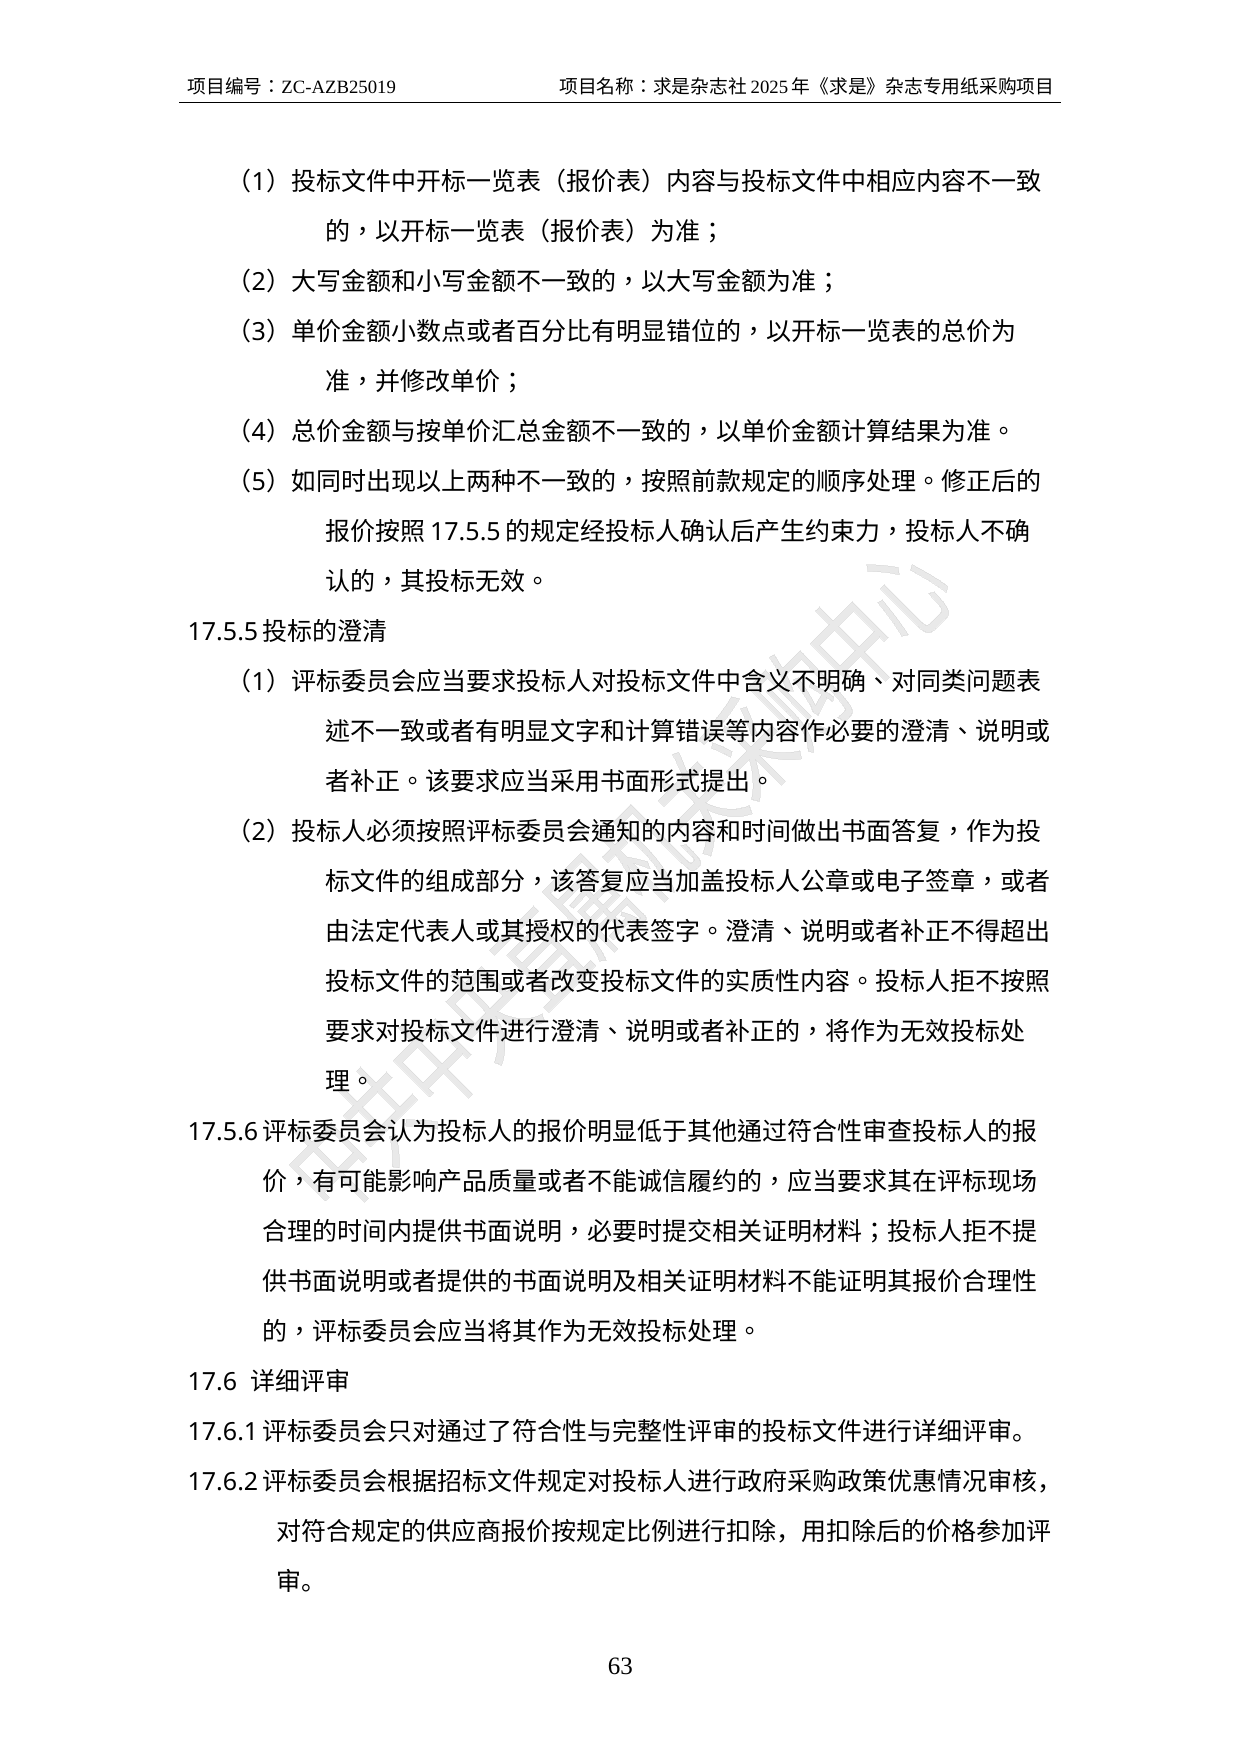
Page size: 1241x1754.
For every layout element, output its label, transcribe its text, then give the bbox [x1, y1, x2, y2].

list 评标委员会根据招标文件规定对投标人进行政府采购政策优惠情况审核，对符合规定的供应商报价按规定比例进行扣除，用扣除后的价格参加评审。 [187, 1450, 1053, 1600]
list 详细评审 [187, 1350, 1053, 1400]
list 评标委员会认为投标人的报价明显低于其他通过符合性审查投标人的报价，有可能影响产品质量或者不能诚信履约的，应当要求其在评标现场合理的时间内提供书面说明，必要时提交相关证明材料；投标人拒不提供书面说明或者提供的书面说明及相关证明材料不能证明其报价合理性的，评标委员会应当将其作为无效投标处理。 [187, 1100, 1053, 1350]
text （2）投标人必须按照评标委员会通知的内容和时间做出书面答复，作为投标文件的组成部分，该答复应当加盖投标人公章或电子签章，或者由法定代表人或其授权的代表签字。澄清、说明或者补正不得超出投标文件的范围或者改变投标文件的实质性内容。投标人拒不按照要求对投标文件进行澄清、说明或者补正的，将作为无效投标处理。 [187, 800, 1053, 1100]
text （4）总价金额与按单价汇总金额不一致的，以单价金额计算结果为准。 [187, 400, 1053, 450]
text （3）单价金额小数点或者百分比有明显错位的，以开标一览表的总价为准，并修改单价； [187, 300, 1053, 400]
list 评标委员会只对通过了符合性与完整性评审的投标文件进行详细评审。 [187, 1400, 1053, 1450]
text （1）投标文件中开标一览表（报价表）内容与投标文件中相应内容不一致的，以开标一览表（报价表）为准； [187, 150, 1053, 250]
text （1）评标委员会应当要求投标人对投标文件中含义不明确、对同类问题表述不一致或者有明显文字和计算错误等内容作必要的澄清、说明或者补正。该要求应当采用书面形式提出。 [187, 650, 1053, 800]
list 投标的澄清 [187, 600, 1053, 650]
text （5）如同时出现以上两种不一致的，按照前款规定的顺序处理。修正后的报价按照17.5.5的规定经投标人确认后产生约束力，投标人不确认的，其投标无效。 [187, 450, 1053, 600]
text （2）大写金额和小写金额不一致的，以大写金额为准； [187, 250, 1053, 300]
